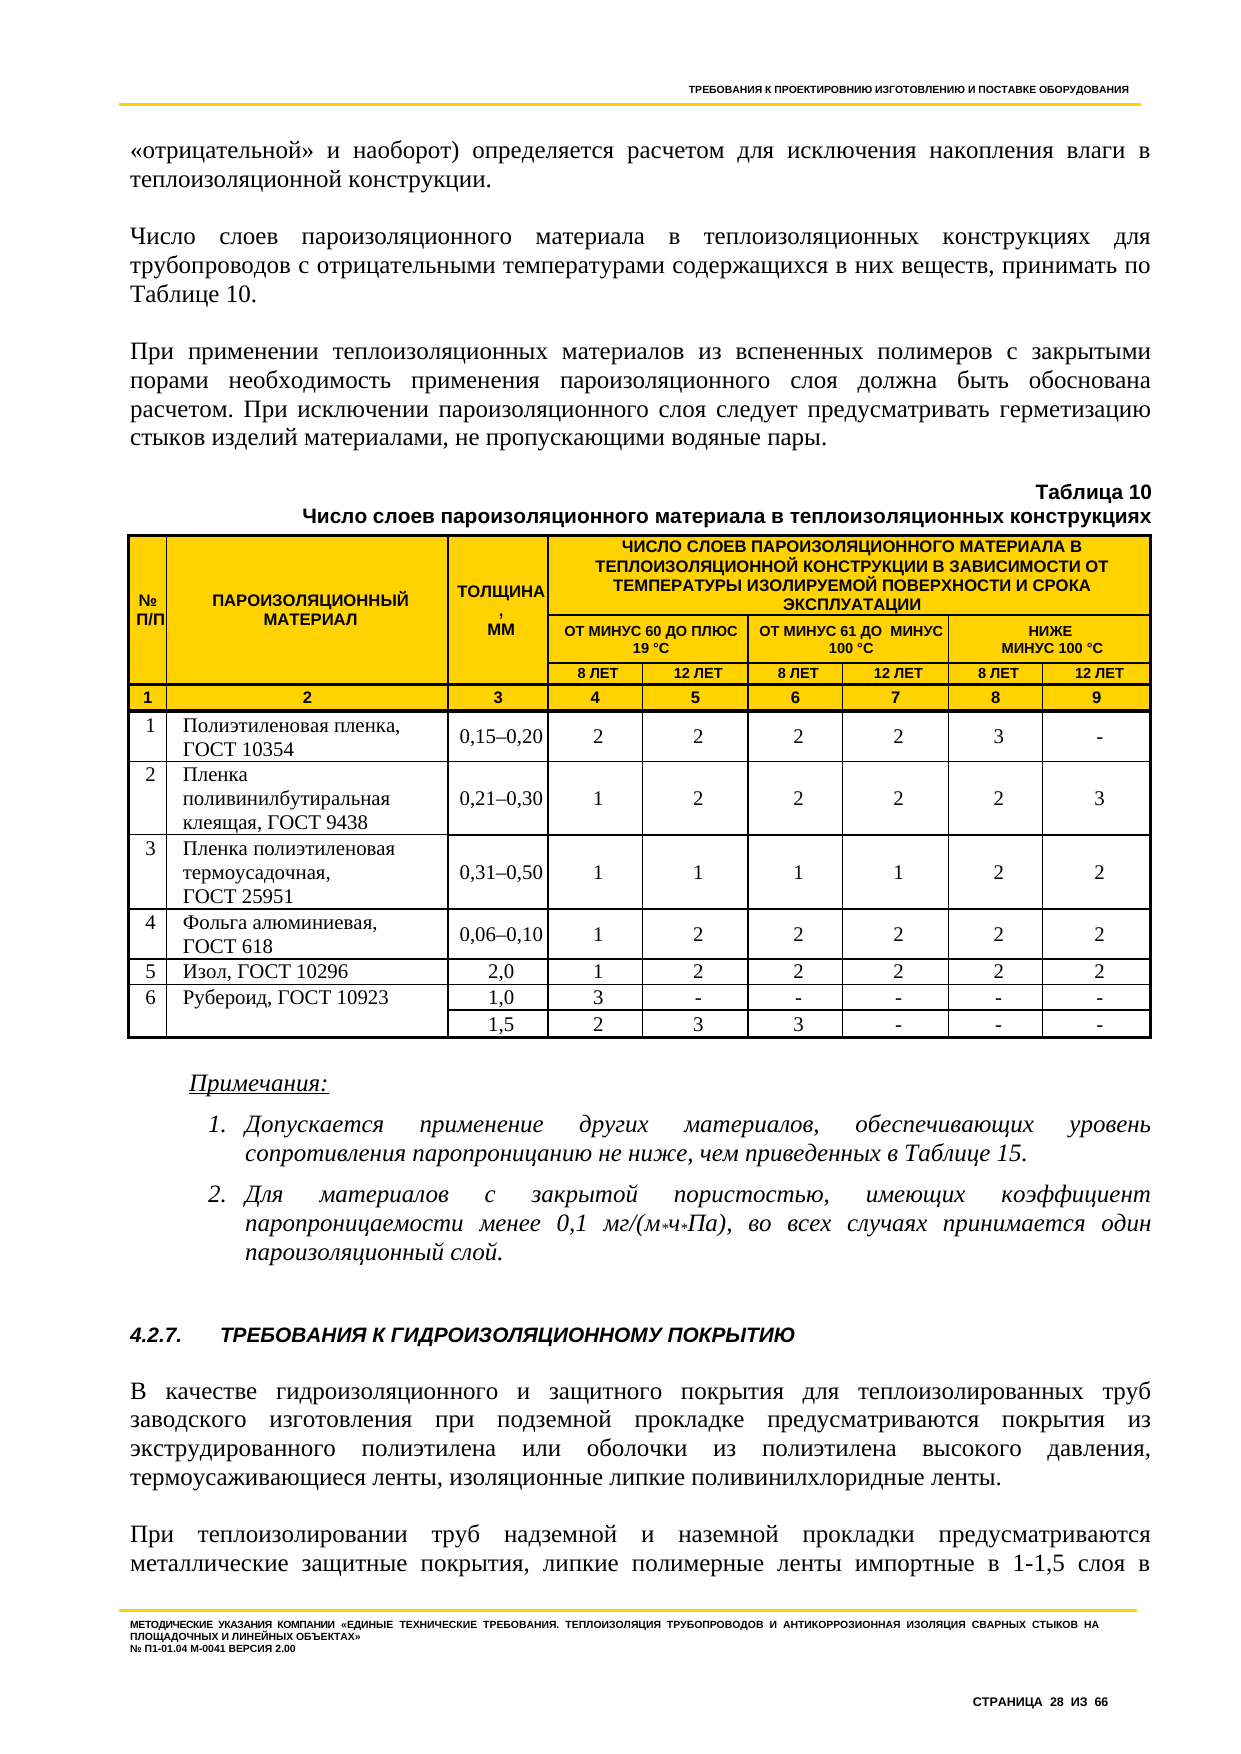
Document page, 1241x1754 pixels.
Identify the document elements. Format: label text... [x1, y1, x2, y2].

list Число слоев пароизоляционного материала в теплоизоляционных конструкциях для трубопроводов с отрицательными температурами содержащихся в них веществ, принимать по Таблице 10. [130, 221, 1152, 307]
table_cell 1 [549, 762, 642, 834]
table_cell 6 [130, 985, 166, 1036]
table_cell - [749, 985, 842, 1009]
table_cell Фольга алюминиевая, ГОСТ 618 [167, 910, 447, 958]
table_cell 2 [749, 910, 842, 958]
table_cell 2 [1043, 836, 1149, 908]
table_cell 0,21–0,30 [449, 762, 547, 834]
table_cell 2 [749, 762, 842, 834]
table_cell ниже минус 100 °С [949, 616, 1149, 662]
text Число слоев пароизоляционного материала в теплоизоляционных конструкциях [130, 504, 1152, 528]
table_cell 8 [949, 686, 1042, 709]
table_cell Пленка полиэтиленовая термоусадочная, ГОСТ 25951 [167, 835, 447, 908]
table_cell 2 [643, 713, 747, 761]
table_cell 2 [1043, 960, 1149, 983]
table_cell 2 [949, 762, 1042, 834]
list Допускается применение других материалов, обеспечивающих уровень сопротивления паропроницанию не ниже, чем приведенных в Таблице 15. [208, 1109, 1152, 1167]
table_cell 1,0 [449, 985, 547, 1009]
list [130, 1519, 1152, 1577]
table_cell 2 [643, 960, 747, 983]
list При применении теплоизоляционных материалов из вспененных полимеров с закрытыми порами необходимость применения пароизоляционного слоя должна быть обоснована расчетом. При исключении пароизоляционного слоя следует предусматривать герметизацию стыков изделий материалами, не пропускающими водяные пары. [130, 336, 1152, 451]
table_cell - [1043, 985, 1149, 1009]
table_cell 5 [643, 686, 747, 709]
table_cell 2 [949, 836, 1042, 908]
table_cell 2 [749, 713, 842, 761]
table_cell - [643, 985, 747, 1009]
table_cell 3 [130, 835, 166, 908]
table_cell 1 [843, 836, 948, 908]
table_header число слоев пароизоляционного материала в теплоизоляционной конструкции в зависимости от температуры изолируемой поверхности и срока эксплуатации [549, 537, 1149, 614]
table_cell Полиэтиленовая пленка, ГОСТ 10354 [167, 713, 447, 761]
table_cell 2 [843, 713, 948, 761]
table_cell 5 [130, 960, 166, 983]
table_cell 2,0 [449, 960, 547, 983]
table_cell 2 [643, 910, 747, 958]
table_cell 2 [949, 910, 1042, 958]
table_cell 0,15–0,20 [449, 713, 547, 761]
list В качестве гидроизоляционного и защитного покрытия для теплоизолированных труб заводского изготовления при подземной прокладке предусматриваются покрытия из экструдированного полиэтилена или оболочки из полиэтилена высокого давления, термоусаживающиеся ленты, изоляционные липкие поливинилхлоридные ленты. [130, 1376, 1152, 1491]
table_cell 1 [643, 836, 747, 908]
table_cell 2 [549, 713, 642, 761]
table_cell от минус 61 до минус 100 °С [749, 616, 948, 662]
table_cell от минус 60 до плюс 19 °С [549, 616, 747, 662]
text Таблица 10 [130, 480, 1152, 504]
table_cell Изол, ГОСТ 10296 [167, 960, 447, 983]
table_cell 2 [843, 910, 948, 958]
table_cell 2 [749, 960, 842, 983]
table_cell 2 [949, 960, 1042, 983]
table_cell 3 [449, 686, 547, 709]
list Для материалов с закрытой пористостью, имеющих коэффициент паропроницаемости менее 0,1 мг/(м*ч*Па), во всех случаях принимается один пароизоляционный слой. [208, 1179, 1152, 1266]
table_cell 12 лет [843, 664, 948, 683]
table_cell - [949, 1011, 1042, 1036]
table_header Пароизоляционный материал [167, 537, 447, 683]
table_cell 9 [1043, 686, 1149, 709]
table_cell 2 [843, 960, 948, 983]
table_cell 0,31–0,50 [449, 836, 547, 908]
table_cell 12 лет [643, 664, 747, 683]
table_cell 3 [1043, 762, 1149, 834]
table_cell 8 лет [949, 664, 1042, 683]
table_cell 2 [167, 686, 447, 709]
table_cell 1,5 [449, 1011, 547, 1036]
table_cell 1 [549, 910, 642, 958]
table_cell 1 [749, 836, 842, 908]
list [130, 135, 1152, 192]
table_cell 6 [749, 686, 842, 709]
table_cell - [1043, 713, 1149, 761]
table_cell 2 [130, 762, 166, 834]
table_cell 8 лет [749, 664, 842, 683]
table_cell - [843, 985, 948, 1009]
table_cell 2 [1043, 910, 1149, 958]
table_cell 3 [643, 1011, 747, 1036]
table_cell - [1043, 1011, 1149, 1036]
table_cell 1 [130, 713, 166, 761]
table_header № П/П [130, 537, 166, 683]
table_cell 3 [549, 985, 642, 1009]
table_cell 1 [549, 836, 642, 908]
table_cell 2 [843, 762, 948, 834]
table_cell 8 лет [549, 664, 642, 683]
table_cell 0,06–0,10 [449, 910, 547, 958]
table_cell - [843, 1011, 948, 1036]
table_header Толщина, мм [449, 537, 547, 683]
table_cell 4 [549, 686, 642, 709]
list ТРЕБОВАНИЯ К ГИДРОИЗОЛЯЦИОННОМУ ПОКРЫТИЮ [130, 1323, 1152, 1347]
table_cell 1 [549, 960, 642, 983]
table_cell 12 лет [1043, 664, 1149, 683]
text Примечания: [189, 1068, 1152, 1097]
table_cell 4 [130, 910, 166, 958]
table_cell Пленка поливинилбутиральная клеящая, ГОСТ 9438 [167, 762, 447, 834]
table_cell 3 [949, 713, 1042, 761]
table_cell - [949, 985, 1042, 1009]
table_cell Рубероид, ГОСТ 10923 [167, 985, 447, 1036]
table_cell 2 [643, 762, 747, 834]
table_cell 2 [549, 1011, 642, 1036]
table_cell 3 [749, 1011, 842, 1036]
table_cell 7 [843, 686, 948, 709]
table_cell 1 [130, 686, 166, 709]
